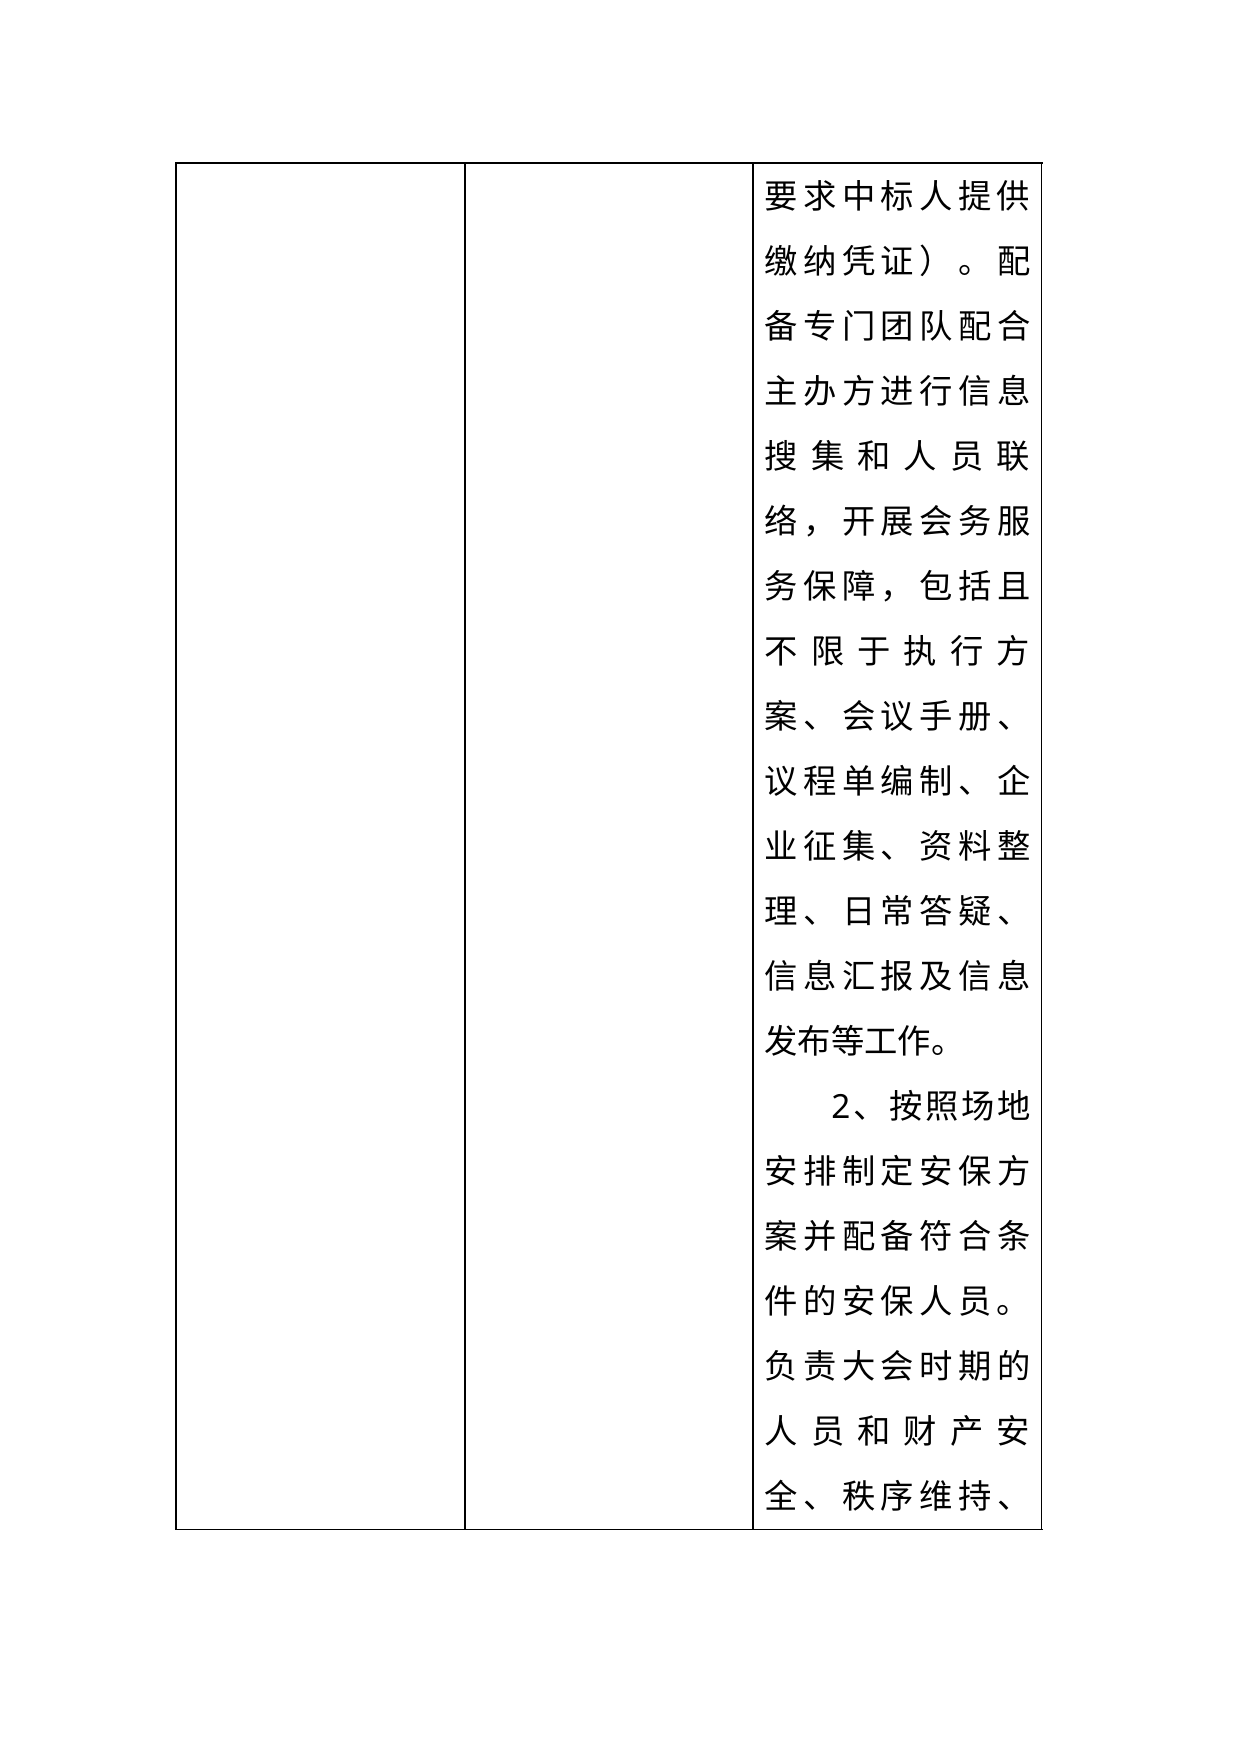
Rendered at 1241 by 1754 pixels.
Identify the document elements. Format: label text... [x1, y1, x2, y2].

table_cell ★ [466, 164, 752, 1528]
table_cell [754, 164, 1041, 1528]
table_cell 2 [177, 164, 464, 1528]
